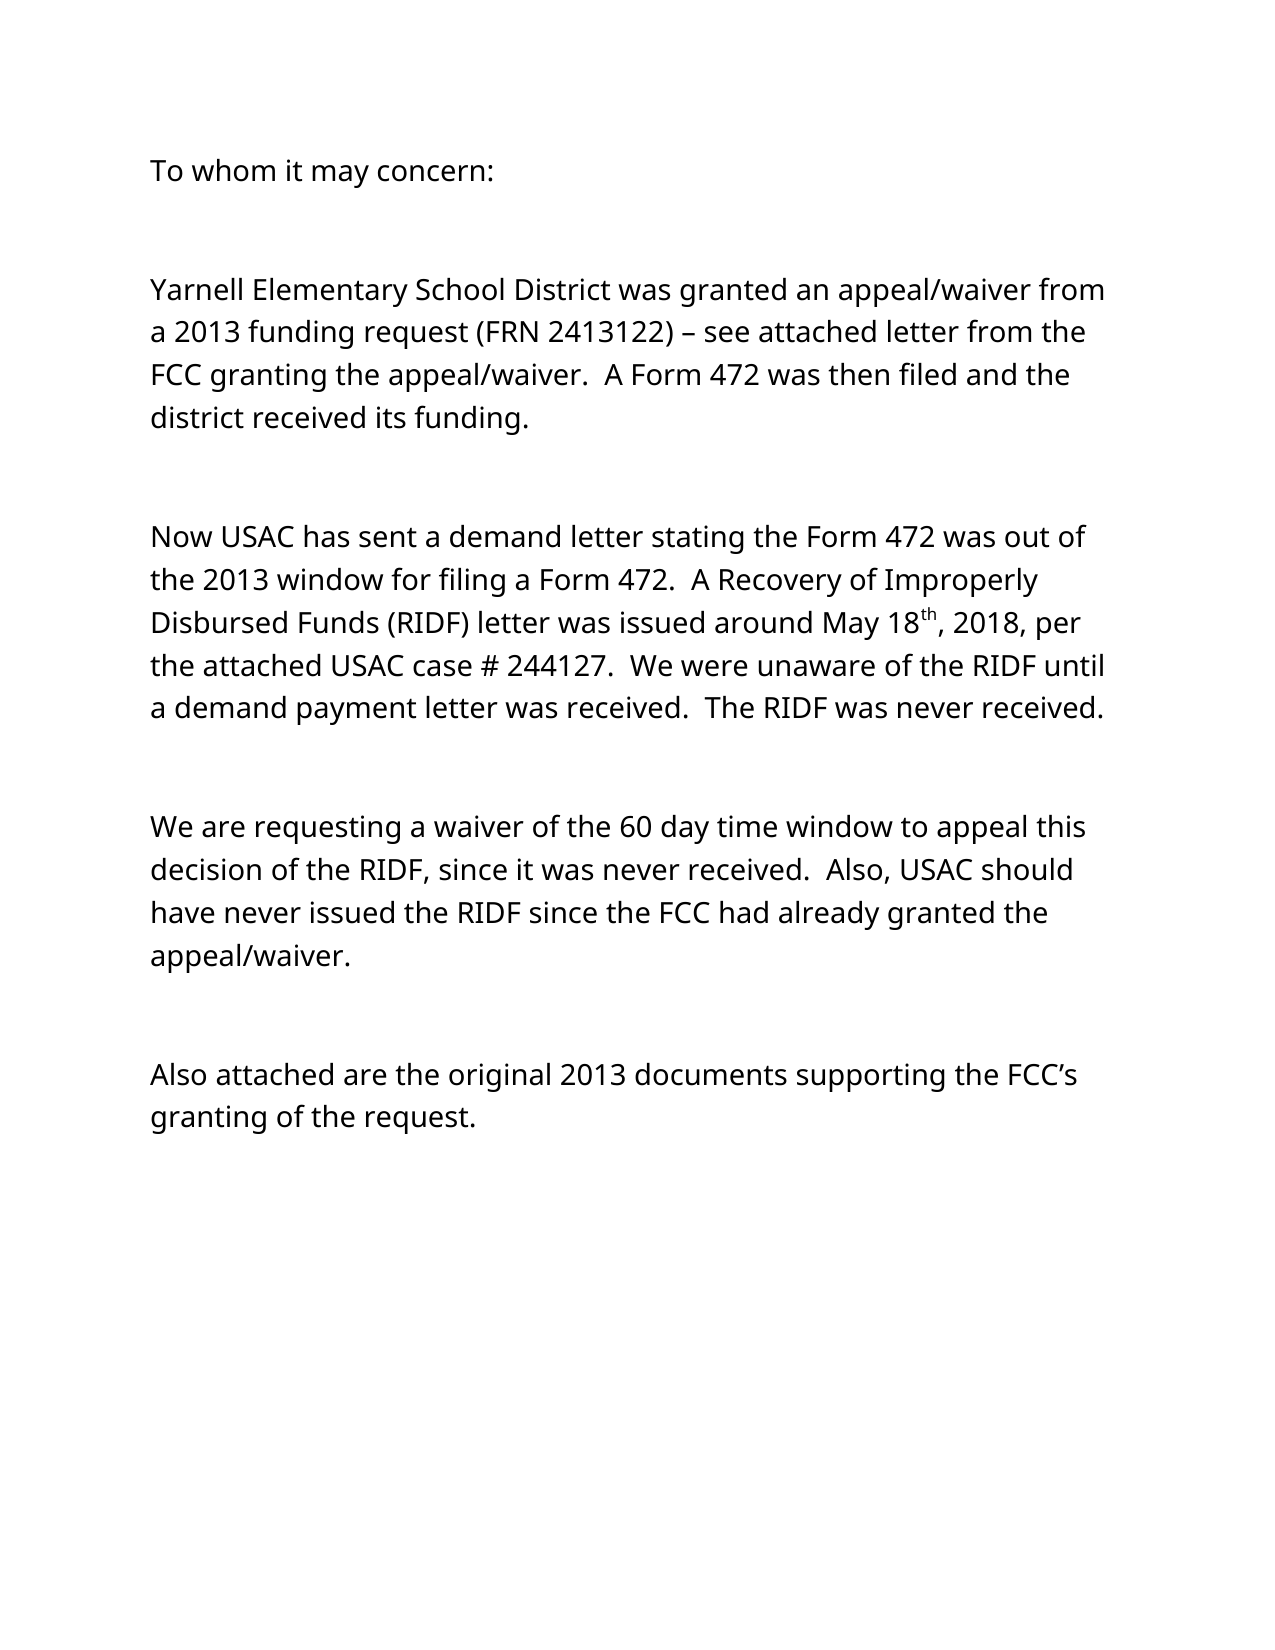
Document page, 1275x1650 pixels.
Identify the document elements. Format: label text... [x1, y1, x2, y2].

text We are requesting a waiver of the 60 day time window to appeal this decision of the RIDF, since it was never received. Also, USAC should have never issued the RIDF since the FCC had already granted the appeal/waiver. [150, 807, 1125, 975]
text Yarnell Elementary School District was granted an appeal/waiver from a 2013 funding request (FRN 2413122) – see attached letter from the FCC granting the appeal/waiver. A Form 472 was then filed and the district received its funding. [150, 269, 1125, 437]
text Now USAC has sent a demand letter stating the Form 472 was out of the 2013 window for filing a Form 472. A Recovery of Improperly Disbursed Funds (RIDF) letter was issued around May 18th, 2018, per the attached USAC case # 244127. We were unaware of the RIDF until a demand payment letter was received. The RIDF was never received. [150, 516, 1125, 727]
text To whom it may concern: [150, 150, 1125, 190]
text Also attached are the original 2013 documents supporting the FCC’s granting of the request. [150, 1054, 1125, 1136]
